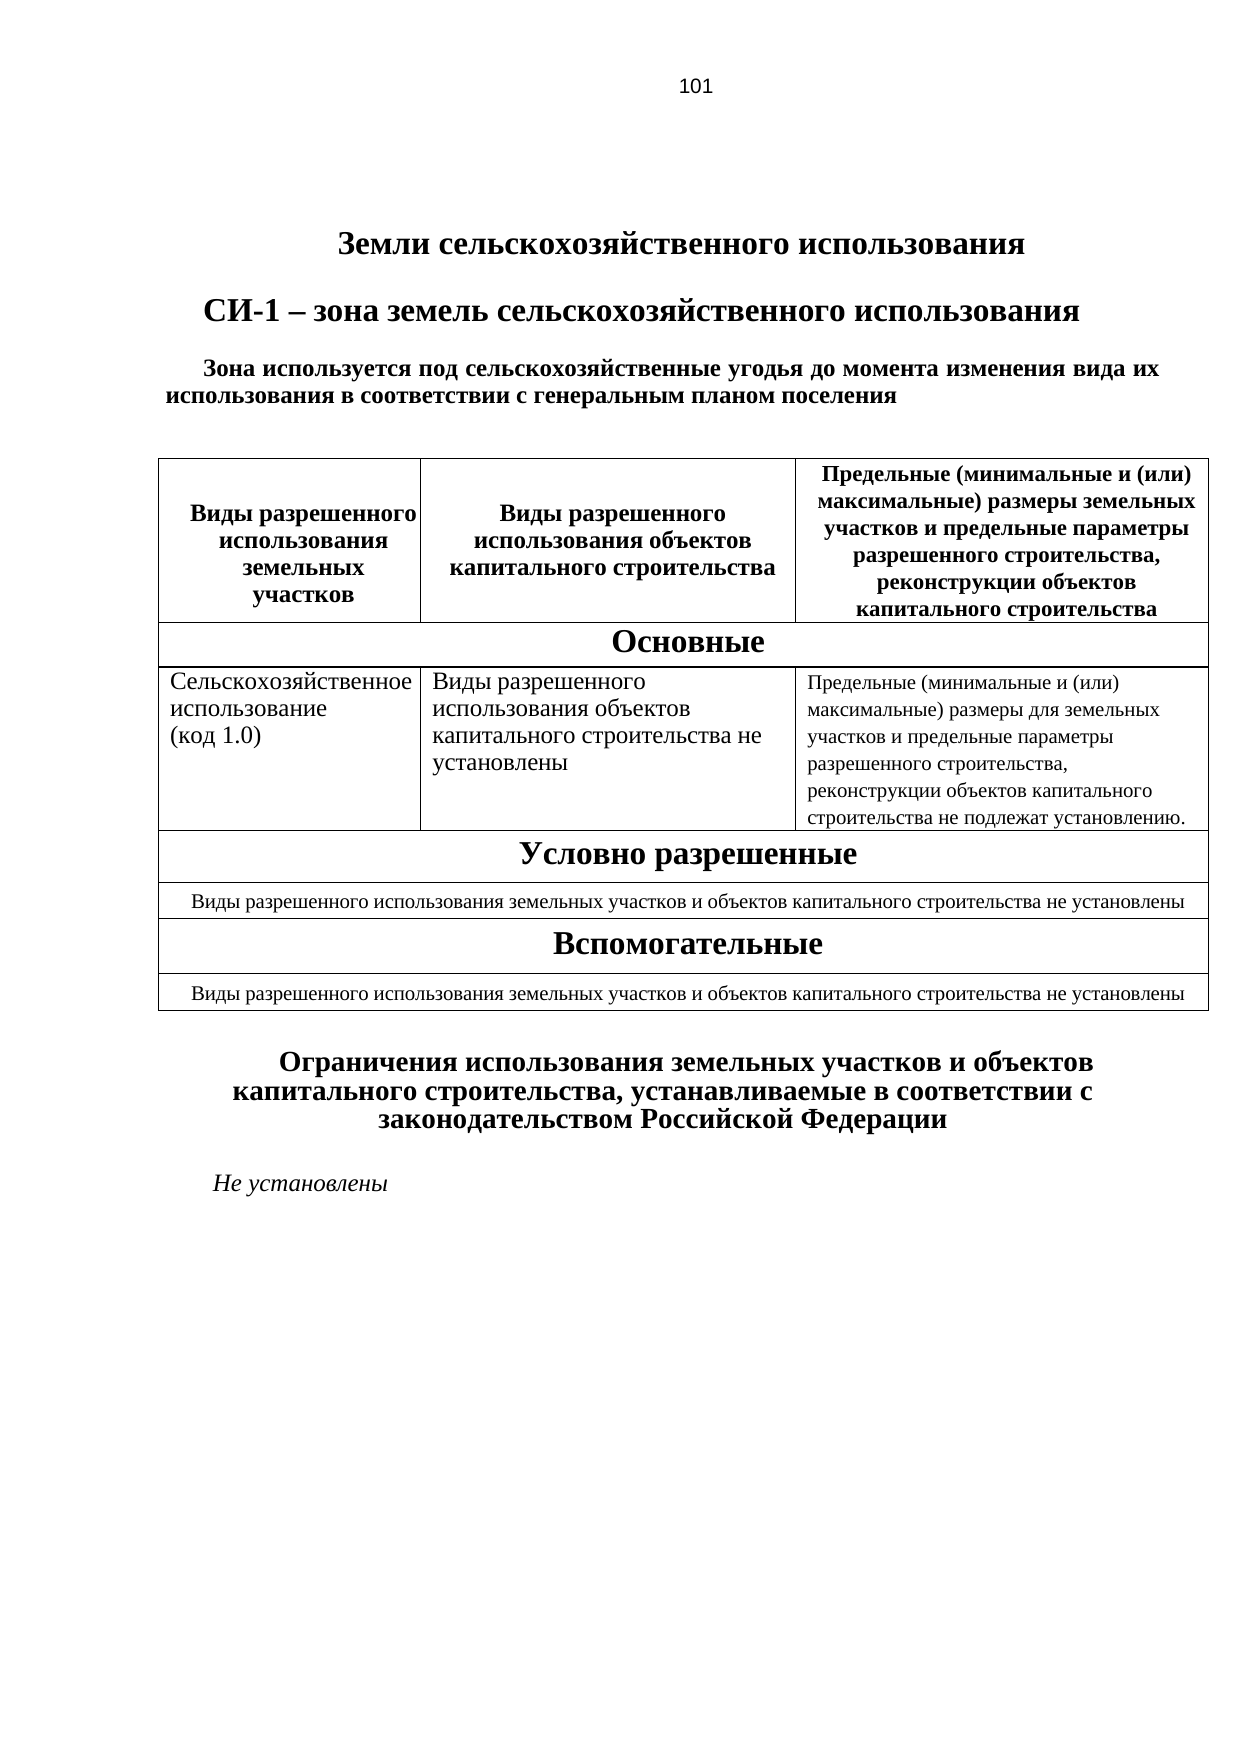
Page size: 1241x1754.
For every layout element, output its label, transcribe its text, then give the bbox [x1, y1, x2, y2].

text Ограничения использования земельных участков и объектов капитального строительства, устанавливаемые в соответствии с законодательством Российской Федерации [165, 1049, 1160, 1134]
table_header Виды разрешенного использования объектов капитального строительства [421, 459, 795, 622]
table_header Виды разрешенного использования земельных участков [159, 459, 420, 622]
text СИ-1 – зона земель сельскохозяйственного использования [165, 300, 1160, 327]
text Не установлены [165, 1168, 1160, 1197]
text Зона используется под сельскохозяйственные угодья до момента изменения вида их использования в соответствии с генеральным планом поселения [165, 354, 1160, 408]
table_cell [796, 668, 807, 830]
table_cell Виды разрешенного использования земельных участков и объектов капитального строительства не установлены [159, 883, 1208, 918]
table_cell Основные [159, 623, 1208, 666]
table_cell Виды разрешенного использования объектов капитального строительства не установлены [421, 668, 795, 830]
table_cell Виды разрешенного использования земельных участков и объектов капитального строительства не установлены [159, 974, 1208, 1009]
table_cell Вспомогательные [159, 919, 1208, 973]
text Земли сельскохозяйственного использования [165, 223, 1160, 262]
table_cell Условно разрешенные [159, 831, 1208, 882]
table_cell Сельскохозяйственное использование (код 1.0) [159, 668, 420, 830]
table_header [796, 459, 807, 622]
